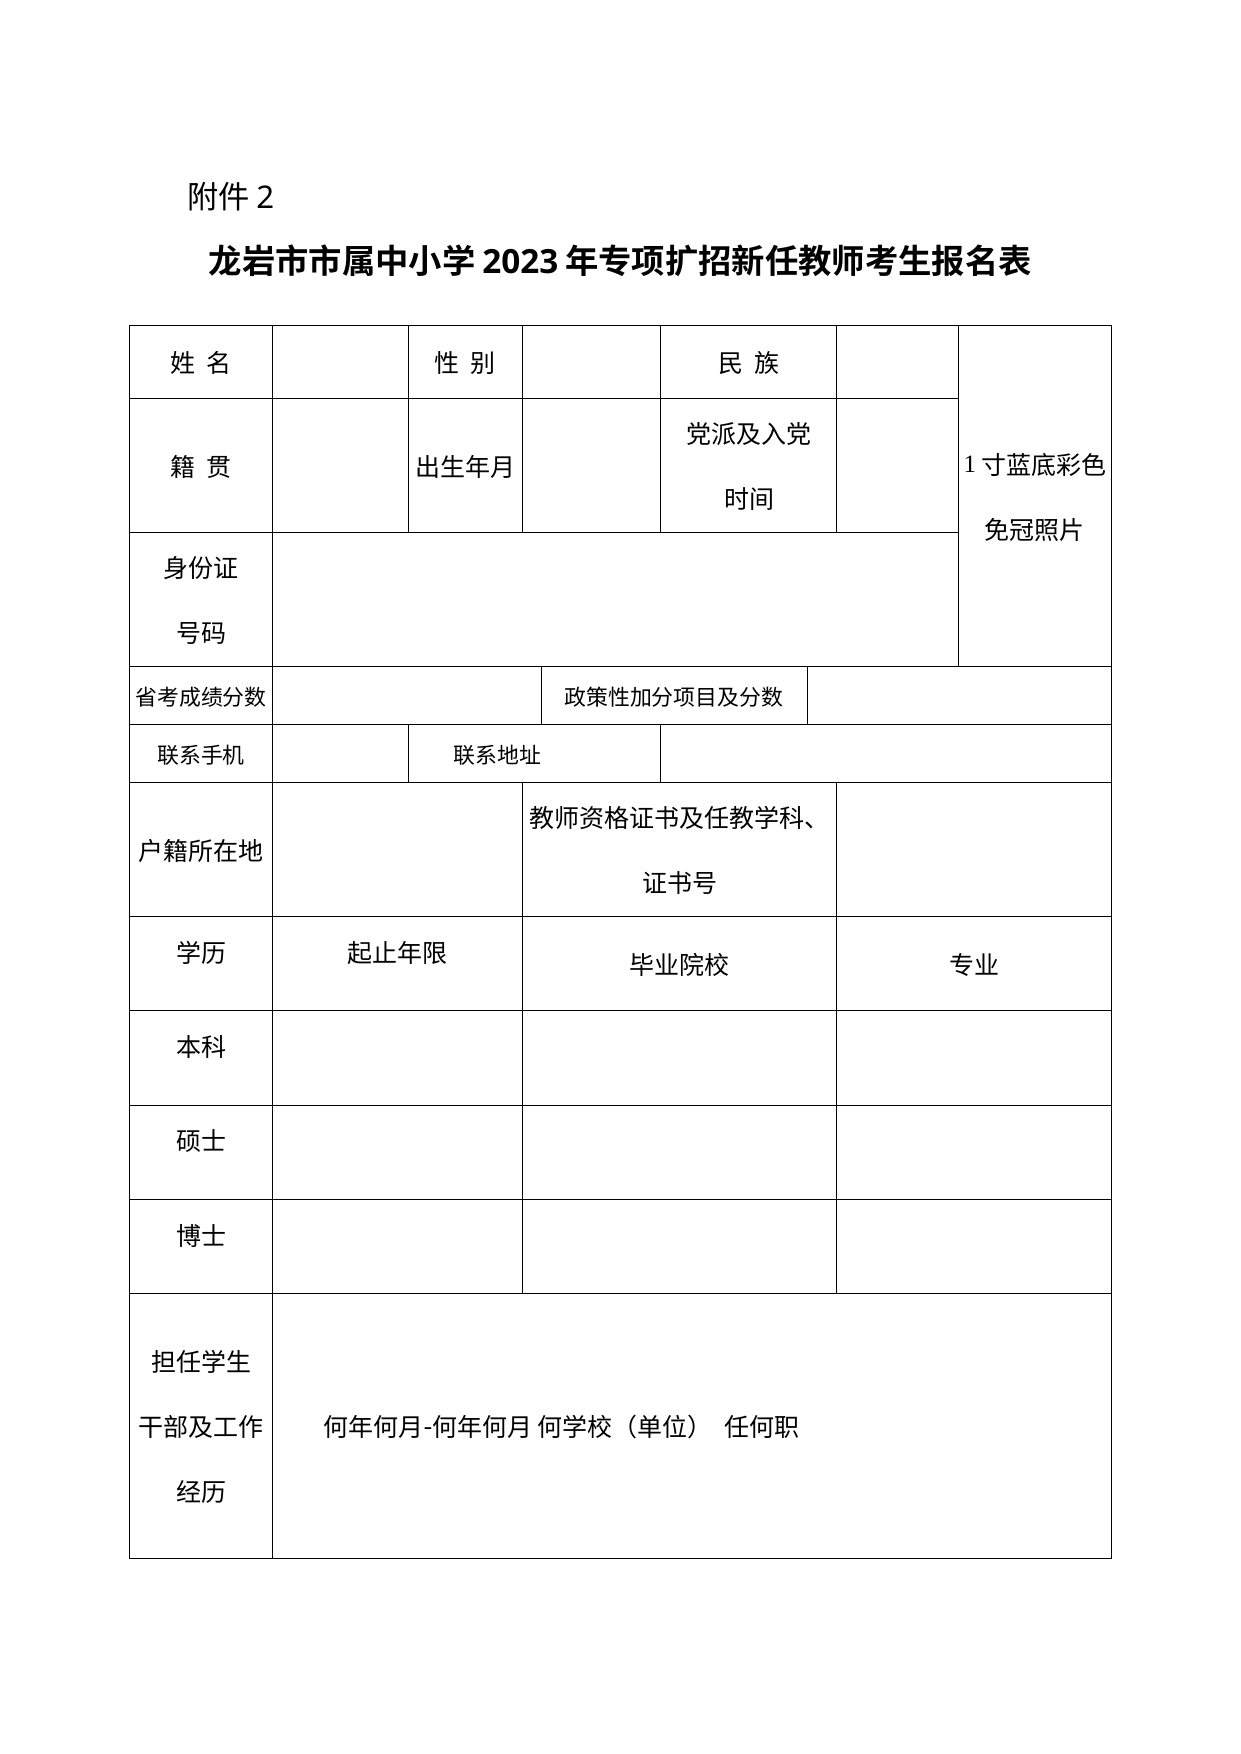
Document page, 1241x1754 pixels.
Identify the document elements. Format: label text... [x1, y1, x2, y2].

table_cell 何年何月-何年何月 何学校（单位） 任何职 [273, 1294, 1111, 1557]
table_cell 专业 [837, 917, 1111, 1010]
table_cell [808, 667, 1111, 724]
table_cell [273, 1106, 522, 1199]
text 附件2 [187, 162, 1053, 227]
table_cell [837, 1011, 1111, 1105]
table_cell [523, 1106, 836, 1199]
table_cell 教师资格证书及任教学科、证书号 [523, 783, 836, 916]
table_cell 政策性加分项目及分数 [542, 667, 807, 724]
table_cell [273, 1200, 522, 1293]
table_cell [837, 1106, 1111, 1199]
table_header 性 别 [409, 326, 522, 398]
table_cell 博士 [130, 1200, 272, 1293]
table_cell [273, 1011, 522, 1105]
table_cell 户籍所在地 [130, 783, 272, 916]
table_cell [273, 783, 522, 916]
table_cell 籍 贯 [130, 399, 272, 532]
table_cell 学历 [130, 917, 272, 1010]
table_cell [273, 399, 408, 532]
table_cell [523, 1011, 836, 1105]
table_cell 联系手机 [130, 725, 272, 782]
table_cell 省考成绩分数 [130, 667, 272, 724]
table_header 姓 名 [130, 326, 272, 398]
table_cell 身份证 号码 [130, 533, 272, 666]
table_cell 出生年月 [409, 399, 522, 532]
table_header [523, 326, 660, 398]
table_cell [837, 1200, 1111, 1293]
table_cell [837, 399, 958, 532]
table_cell 党派及入党 时间 [661, 399, 836, 532]
table_cell 担任学生 干部及工作经历 [130, 1294, 272, 1557]
table_cell [523, 399, 660, 532]
table_cell 本科 [130, 1011, 272, 1105]
table_cell 硕士 [130, 1106, 272, 1199]
table_header 民 族 [661, 326, 836, 398]
table_header [273, 326, 408, 398]
table_cell [523, 1200, 836, 1293]
table_cell [273, 667, 541, 724]
table_header 1寸蓝底彩色免冠照片 [959, 326, 1111, 666]
table_cell [273, 533, 958, 666]
table_cell [273, 725, 408, 782]
text 龙岩市市属中小学2023年专项扩招新任教师考生报名表 [187, 227, 1053, 292]
table_cell 联系地址 [409, 725, 660, 782]
table_cell 毕业院校 [523, 917, 836, 1010]
table_cell [837, 783, 1111, 916]
table_cell 起止年限 [273, 917, 522, 1010]
table_cell [661, 725, 1111, 782]
table_header [837, 326, 958, 398]
